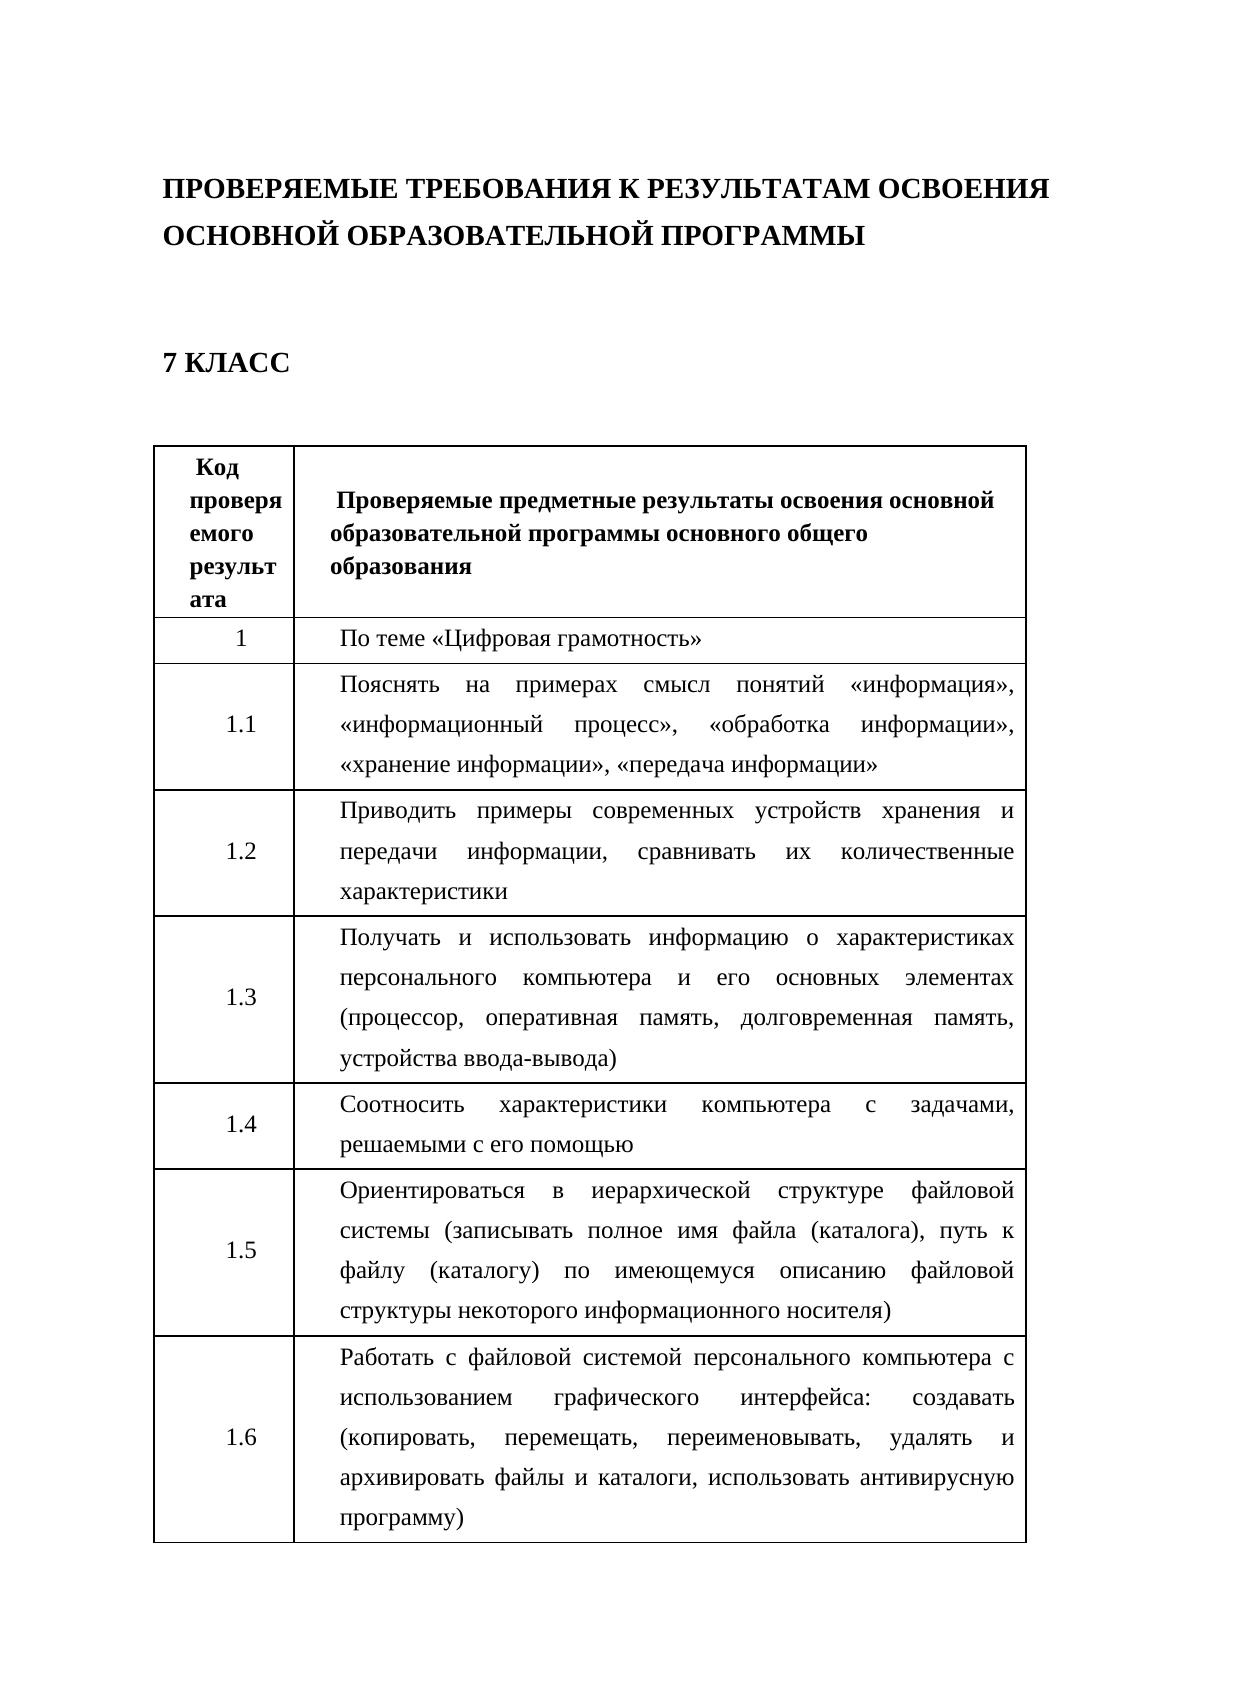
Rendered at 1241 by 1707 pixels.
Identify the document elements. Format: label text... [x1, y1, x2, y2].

table_cell 1.1 [155, 664, 293, 789]
text 7 КЛАСС [162, 345, 1090, 379]
table_cell 1.6 [155, 1337, 293, 1542]
table_cell Получать и использовать информацию о характеристиках персонального компьютера и его основных элементах (процессор, оперативная память, долговременная память, устройства ввода-вывода) [295, 917, 1025, 1082]
table_cell Приводить примеры современных устройств хранения и передачи информации, сравнивать их количественные характеристики [295, 791, 1025, 915]
table_header Код проверяемого результата [155, 447, 293, 616]
table_cell 1.5 [155, 1170, 293, 1335]
table_cell 1 [155, 618, 293, 662]
table_cell Работать с файловой системой персонального компьютера с использованием графического интерфейса: создавать (копировать, перемещать, переименовывать, удалять и архивировать файлы и каталоги, использовать антивирусную программу) [295, 1337, 1025, 1542]
table_cell 1.2 [155, 791, 293, 915]
table_cell Пояснять на примерах смысл понятий «информация», «информационный процесс», «обработка информации», «хранение информации», «передача информации» [295, 664, 1025, 789]
text ПРОВЕРЯЕМЫЕ ТРЕБОВАНИЯ К РЕЗУЛЬТАТАМ ОСВОЕНИЯ ОСНОВНОЙ ОБРАЗОВАТЕЛЬНОЙ ПРОГРАММЫ [162, 171, 1090, 251]
table_header Проверяемые предметные результаты освоения основной образовательной программы основного общего образования [295, 447, 1025, 616]
table_cell Соотносить характеристики компьютера с задачами, решаемыми с его помощью [295, 1084, 1025, 1168]
table_cell 1.4 [155, 1084, 293, 1168]
table_cell По теме «Цифровая грамотность» [295, 618, 1025, 662]
table_cell Ориентироваться в иерархической структуре файловой системы (записывать полное имя файла (каталога), путь к файлу (каталогу) по имеющемуся описанию файловой структуры некоторого информационного носителя) [295, 1170, 1025, 1335]
table_cell 1.3 [155, 917, 293, 1082]
